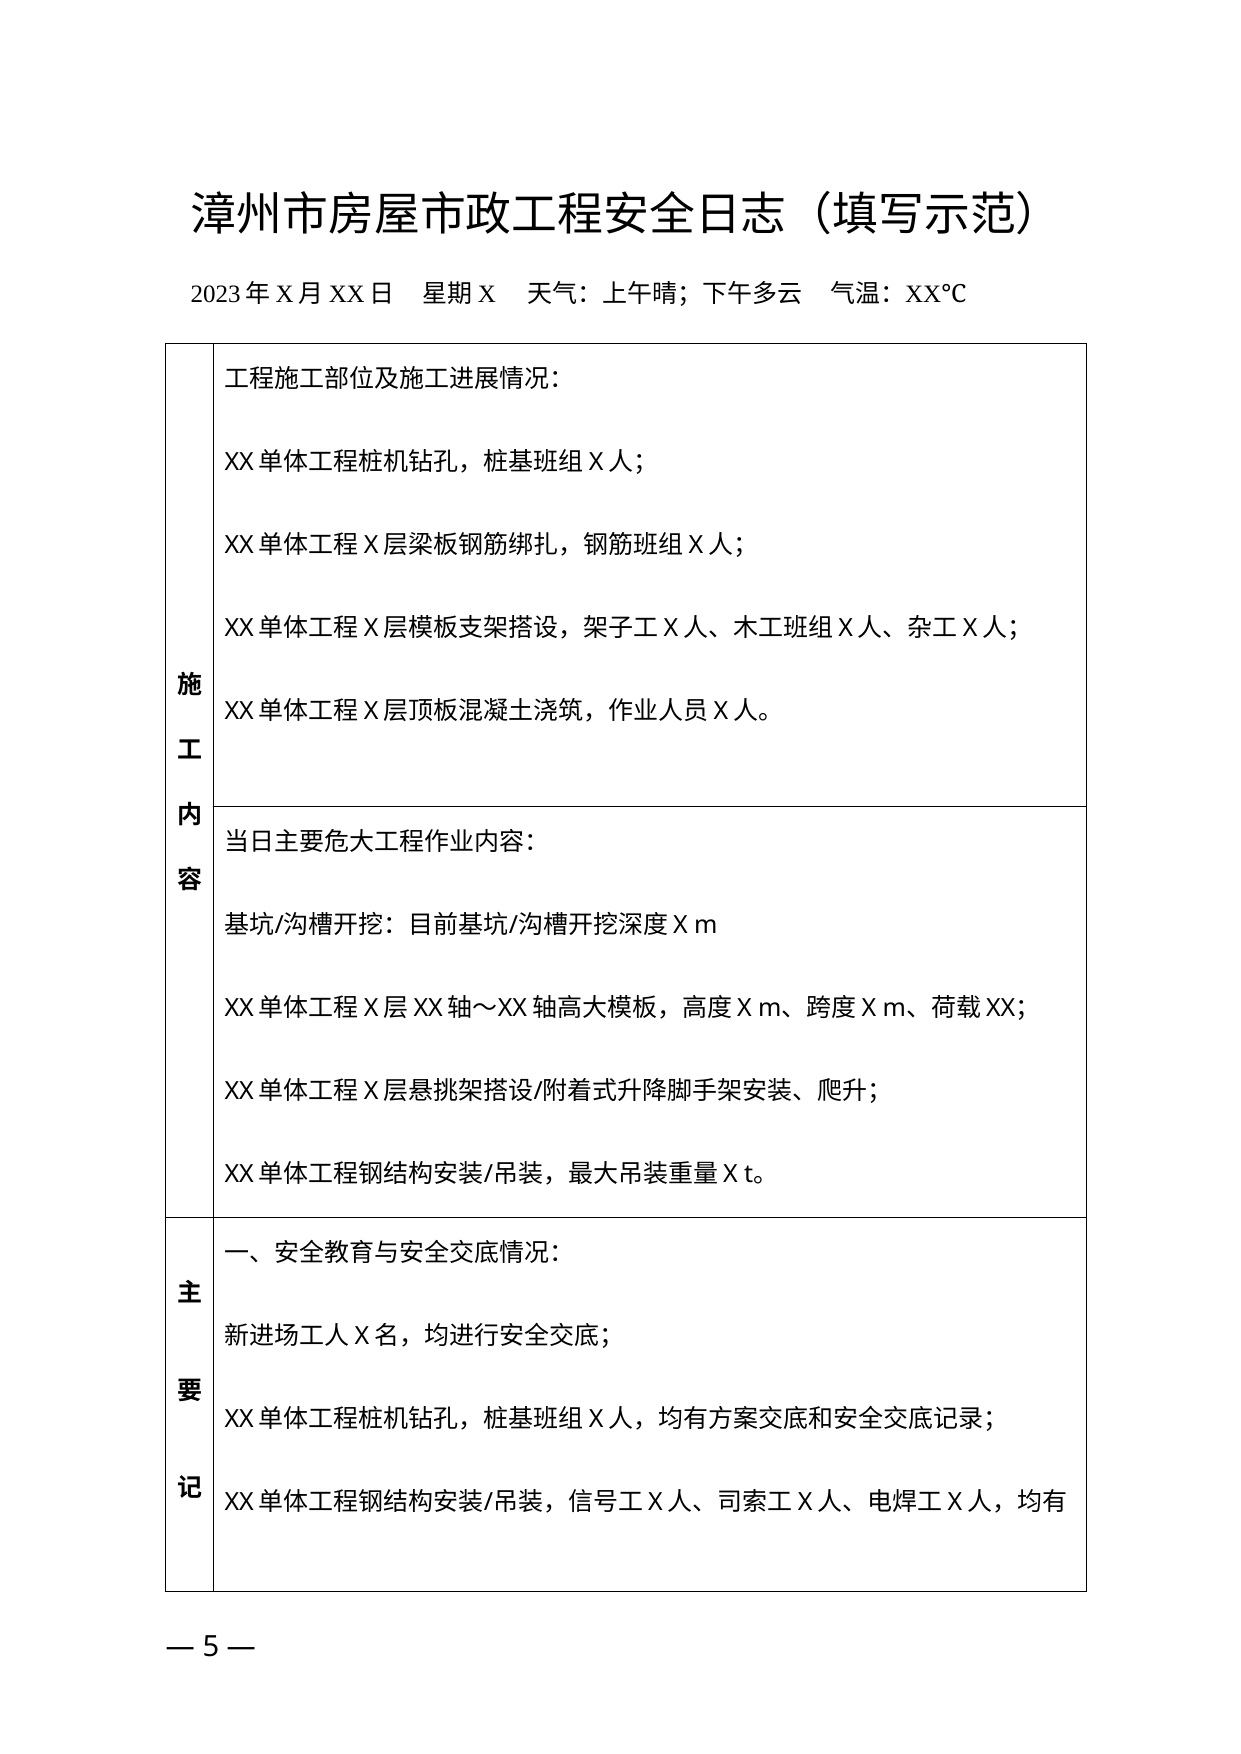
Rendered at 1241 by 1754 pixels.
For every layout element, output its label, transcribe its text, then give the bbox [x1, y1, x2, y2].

table_header 工程施工部位及施工进展情况： XX单体工程桩机钻孔，桩基班组X人； XX单体工程X层梁板钢筋绑扎，钢筋班组X人； XX单体工程X层模板支架搭设，架子工X人、木工班组X人、杂工X人； XX单体工程X层顶板混凝土浇筑，作业人员X人。 [214, 344, 1086, 806]
table_cell 主 要 记 事 [166, 1218, 213, 1591]
table_cell 当日主要危大工程作业内容： 基坑/沟槽开挖：目前基坑/沟槽开挖深度X m XX单体工程X层XX轴～XX轴高大模板，高度X m、跨度X m、荷载XX； XX单体工程X层悬挑架搭设/附着式升降脚手架安装、爬升； XX单体工程钢结构安装/吊装，最大吊装重量X t。 [214, 807, 1086, 1217]
table_header 施 工 内 容 [166, 344, 213, 1217]
text 2023年X月XX日 星期X 天气：上午晴；下午多云 气温：XX℃ [165, 259, 1087, 324]
text 漳州市房屋市政工程安全日志（填写示范） [165, 162, 1087, 259]
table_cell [214, 1218, 1086, 1591]
